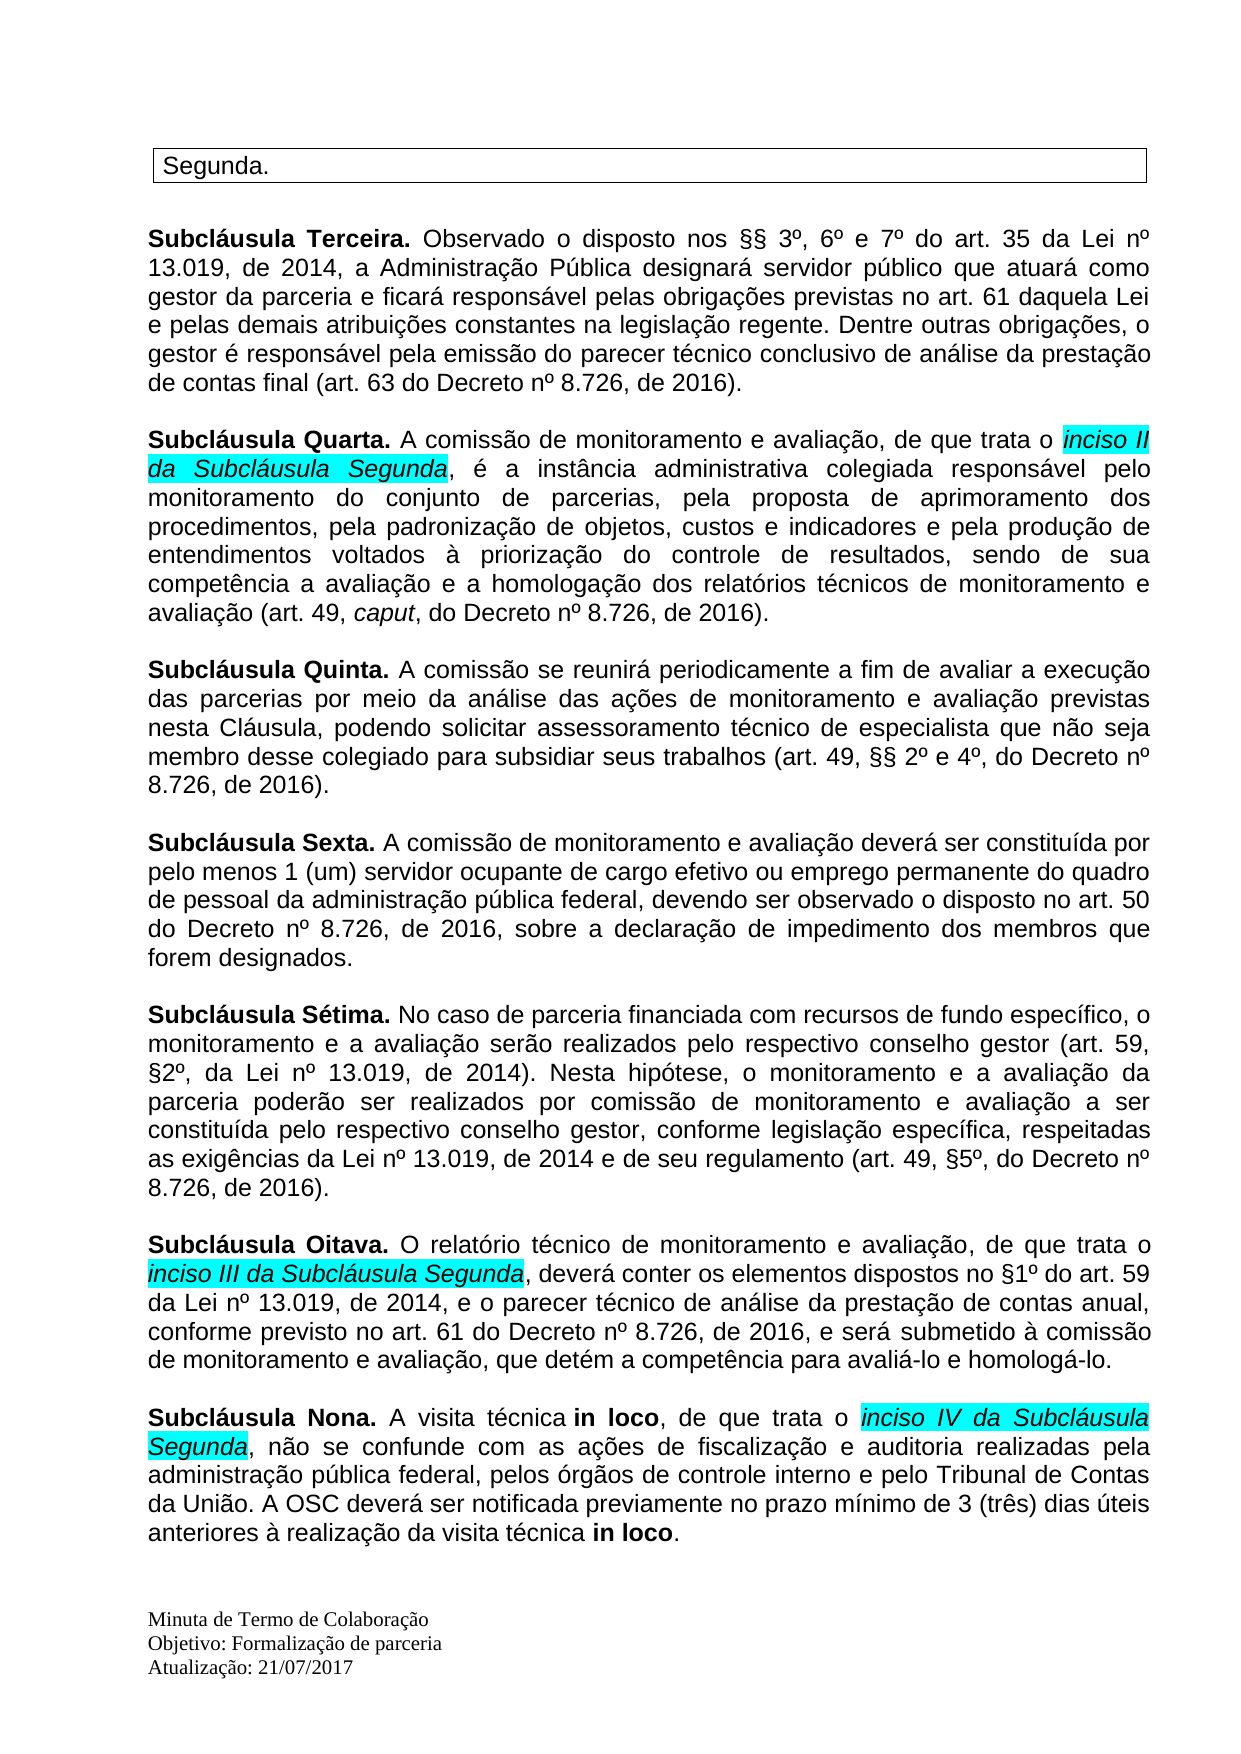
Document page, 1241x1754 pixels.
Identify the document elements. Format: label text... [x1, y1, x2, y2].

text Subcláusula Terceira. Observado o disposto nos §§ 3º, 6º e 7º do art. 35 da Lei nº 13.019, de 2014, a Administração Pública designará servidor público que atuará como gestor da parceria e ficará responsável pelas obrigações previstas no art. 61 daquela Lei e pelas demais atribuições constantes na legislação regente. Dentre outras obrigações, o gestor é responsável pela emissão do parecer técnico conclusivo de análise da prestação de contas final (art. 63 do Decreto nº 8.726, de 2016). [148, 224, 1152, 396]
text Subcláusula Quinta. A comissão se reunirá periodicamente a fim de avaliar a execução das parcerias por meio da análise das ações de monitoramento e avaliação previstas nesta Cláusula, podendo solicitar assessoramento técnico de especialista que não seja membro desse colegiado para subsidiar seus trabalhos (art. 49, §§ 2º e 4º, do Decreto nº 8.726, de 2016). [148, 655, 1152, 799]
text Subcláusula Sexta. A comissão de monitoramento e avaliação deverá ser constituída por pelo menos 1 (um) servidor ocupante de cargo efetivo ou emprego permanente do quadro de pessoal da administração pública federal, devendo ser observado o disposto no art. 50 do Decreto nº 8.726, de 2016, sobre a declaração de impedimento dos membros que forem designados. [148, 828, 1152, 971]
text Subcláusula Sétima. No caso de parceria financiada com recursos de fundo específico, o monitoramento e a avaliação serão realizados pelo respectivo conselho gestor (art. 59, §2º, da Lei nº 13.019, de 2014). Nesta hipótese, o monitoramento e a avaliação da parceria poderão ser realizados por comissão de monitoramento e avaliação a ser constituída pelo respectivo conselho gestor, conforme legislação específica, respeitadas as exigências da Lei nº 13.019, de 2014 e de seu regulamento (art. 49, §5º, do Decreto nº 8.726, de 2016). [148, 1000, 1152, 1201]
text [154, 149, 1146, 182]
text Subcláusula Nona. A visita técnica in loco, de que trata o inciso IV da Subcláusula Segunda, não se confunde com as ações de fiscalização e auditoria realizadas pela administração pública federal, pelos órgãos de controle interno e pelo Tribunal de Contas da União. A OSC deverá ser notificada previamente no prazo mínimo de 3 (três) dias úteis anteriores à realização da visita técnica in loco. [148, 1403, 1152, 1546]
text Subcláusula Oitava. O relatório técnico de monitoramento e avaliação, de que trata o inciso III da Subcláusula Segunda, deverá conter os elementos dispostos no §1º do art. 59 da Lei nº 13.019, de 2014, e o parecer técnico de análise da prestação de contas anual, conforme previsto no art. 61 do Decreto nº 8.726, de 2016, e será submetido à comissão de monitoramento e avaliação, que detém a competência para avaliá-lo e homologá-lo. [148, 1230, 1152, 1374]
text Subcláusula Quarta. A comissão de monitoramento e avaliação, de que trata o inciso II da Subcláusula Segunda, é a instância administrativa colegiada responsável pelo monitoramento do conjunto de parcerias, pela proposta de aprimoramento dos procedimentos, pela padronização de objetos, custos e indicadores e pela produção de entendimentos voltados à priorização do controle de resultados, sendo de sua competência a avaliação e a homologação dos relatórios técnicos de monitoramento e avaliação (art. 49, caput, do Decreto nº 8.726, de 2016). [148, 425, 1152, 626]
